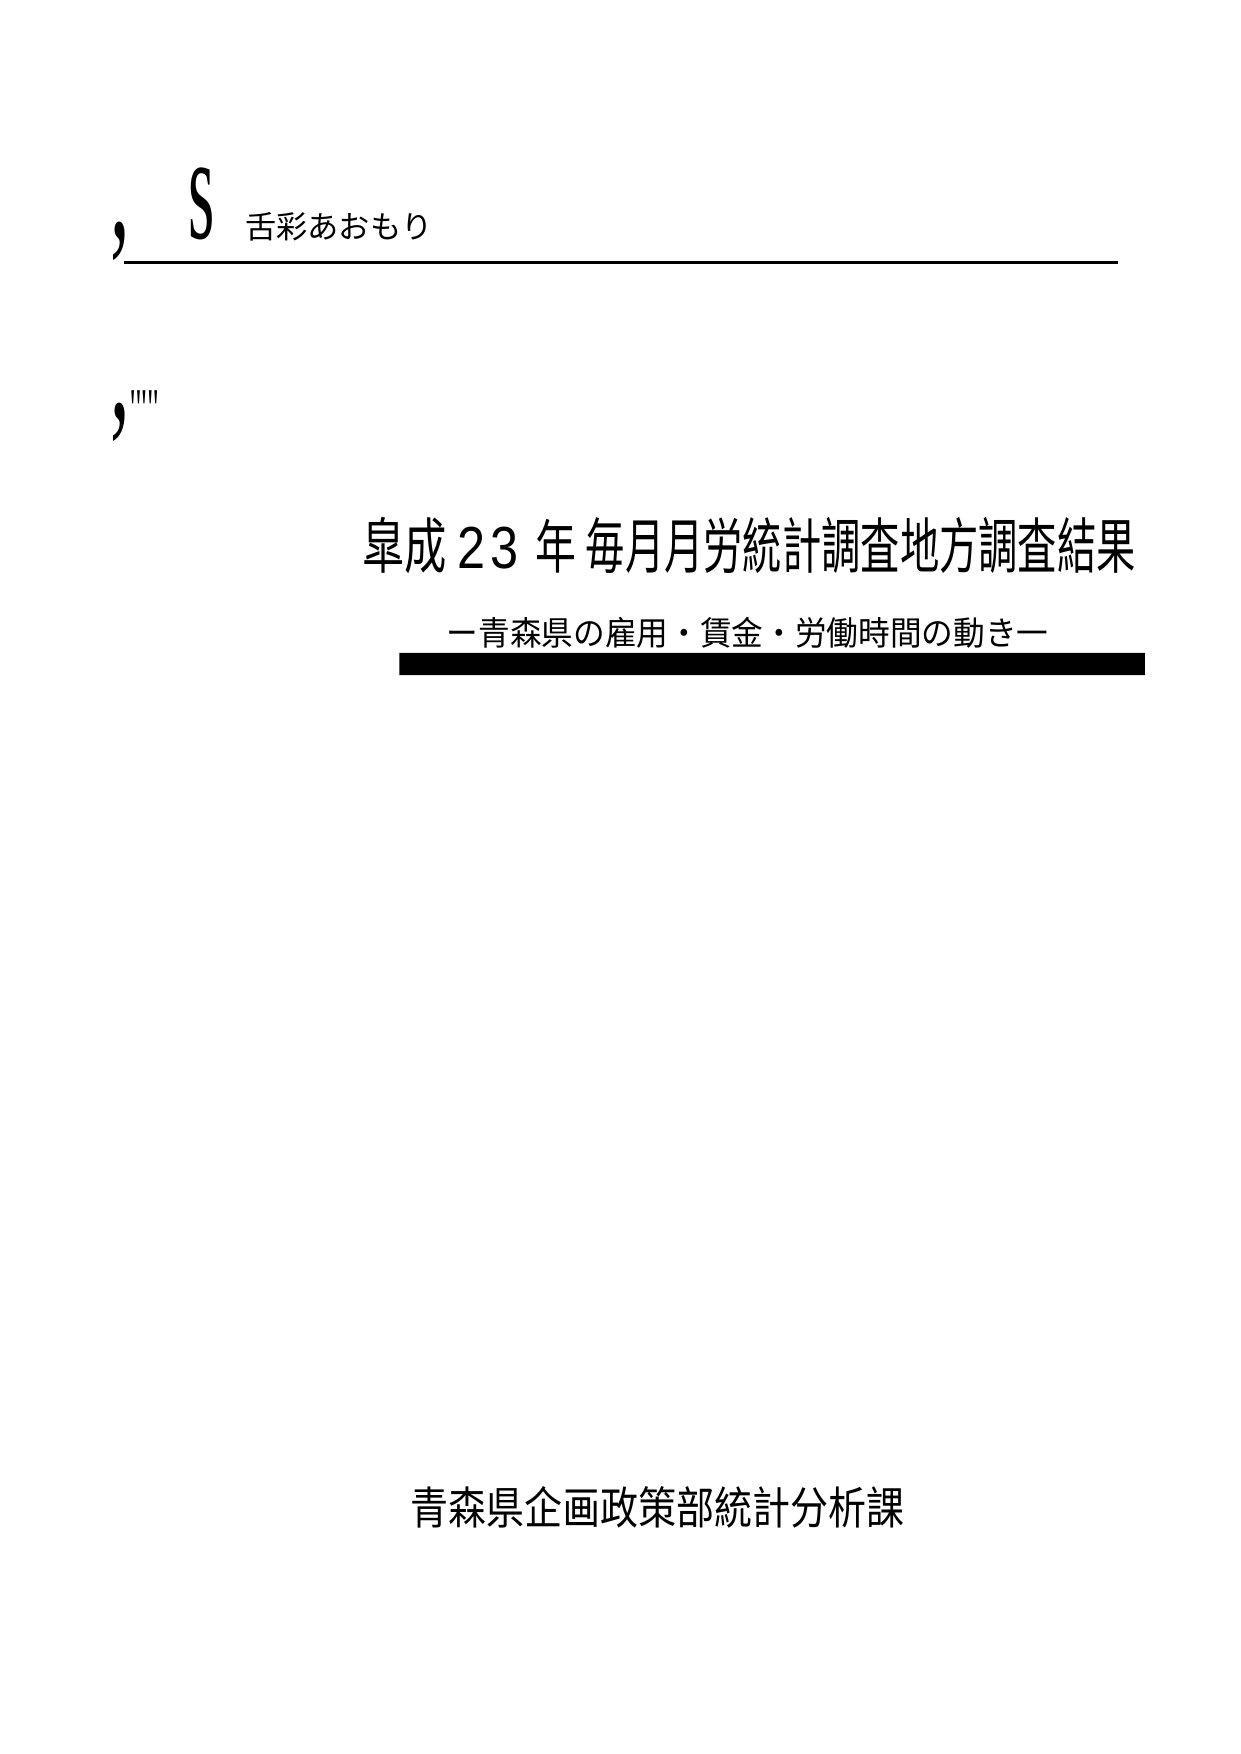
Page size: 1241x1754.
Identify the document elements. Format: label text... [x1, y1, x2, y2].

text 皐成 23年 毎月月労統計調査地方調査結果 [321, 504, 1176, 586]
text s舌彩あおもり [188, 99, 1176, 271]
text ー青森県の雇用・賃金・労働時間の動き一 [319, 609, 1176, 655]
text 青森県企画政策部統計分析課 [410, 1477, 1176, 1538]
text ,,'"" [111, 97, 164, 459]
